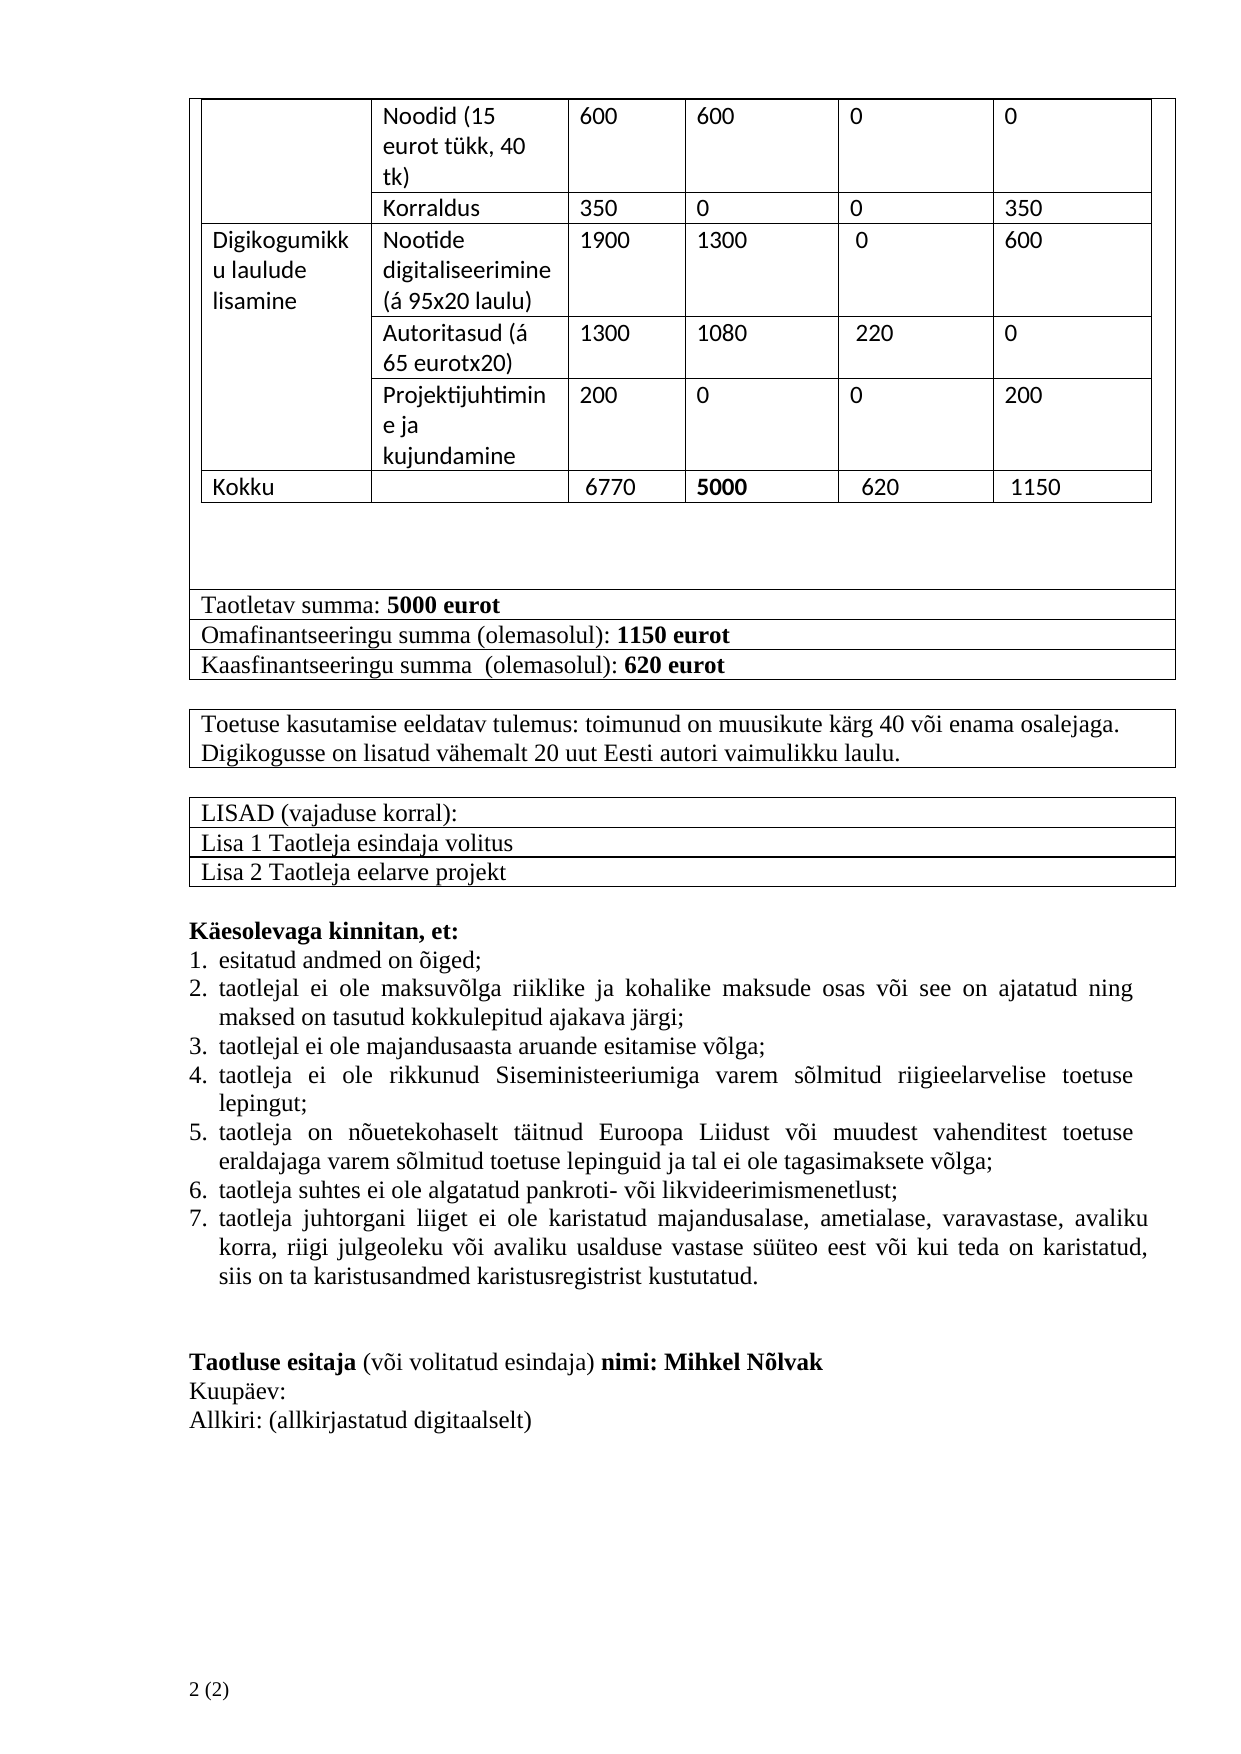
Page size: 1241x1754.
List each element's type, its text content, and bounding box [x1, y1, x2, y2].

table_cell Lisa 1 Taotleja esindaja volitus [190, 828, 1175, 856]
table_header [190, 99, 1175, 589]
text 5. taotleja on nõuetekohaselt täitnud Euroopa Liidust või muudest vahenditest toetuse eraldajaga varem sõlmitud toetuse lepinguid ja tal ei ole tagasimaksete võlga; [189, 1117, 1134, 1175]
table_cell Taotletav summa: 5000 eurot [190, 590, 1175, 619]
table_cell Kaasfinantseeringu summa (olemasolul): 620 eurot [190, 650, 1175, 679]
text Käesolevaga kinnitan, et: [189, 916, 1134, 945]
text Kuupäev: [189, 1376, 1134, 1405]
text Taotluse esitaja (või volitatud esindaja) nimi: Mihkel Nõlvak [189, 1347, 1134, 1376]
text 1. esitatud andmed on õiged; [189, 945, 1134, 973]
table_cell Omafinantseeringu summa (olemasolul): 1150 eurot [190, 620, 1175, 649]
text 3. taotlejal ei ole majandusaasta aruande esitamise võlga; [189, 1031, 1134, 1060]
table_cell Lisa 2 Taotleja eelarve projekt [190, 858, 1175, 886]
text 6. taotleja suhtes ei ole algatatud pankroti- või likvideerimismenetlust; [189, 1175, 1149, 1203]
text 4. taotleja ei ole rikkunud Siseministeeriumiga varem sõlmitud riigieelarvelise toetuse lepingut; [189, 1060, 1134, 1117]
text Allkiri: (allkirjastatud digitaalselt) [189, 1405, 1134, 1433]
text 7. taotleja juhtorgani liiget ei ole karistatud majandusalase, ametialase, varavastase, avaliku korra, riigi julgeoleku või avaliku usalduse vastase süüteo eest või kui teda on karistatud, siis on ta karistusandmed karistusregistrist kustutatud. [189, 1203, 1149, 1290]
text 2. taotlejal ei ole maksuvõlga riiklike ja kohalike maksude osas või see on ajatatud ning maksed on tasutud kokkulepitud ajakava järgi; [189, 973, 1134, 1031]
table_header LISAD (vajaduse korral): [190, 798, 1175, 827]
table_header Toetuse kasutamise eeldatav tulemus: toimunud on muusikute kärg 40 või enama osalejaga. Digikogusse on lisatud vähemalt 20 uut Eesti autori vaimulikku laulu. [190, 710, 1175, 767]
